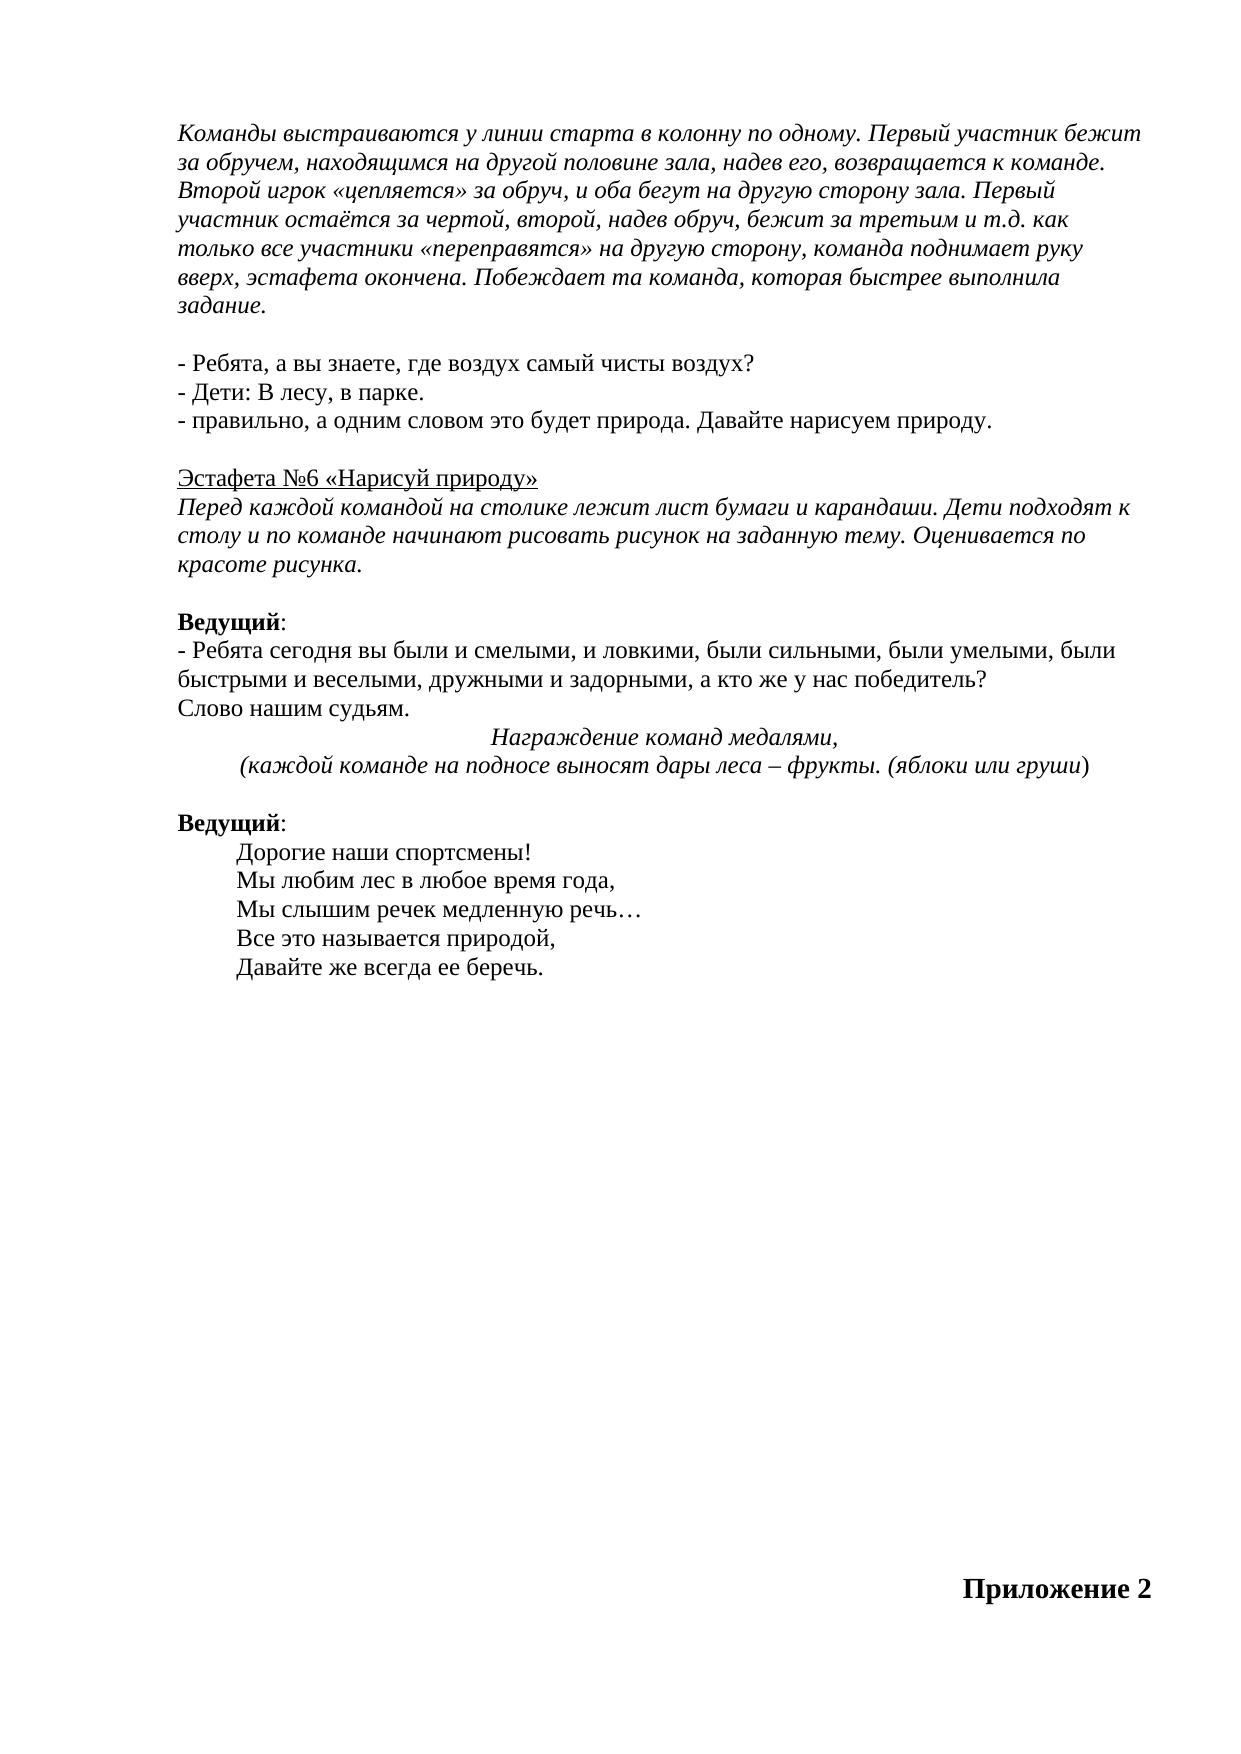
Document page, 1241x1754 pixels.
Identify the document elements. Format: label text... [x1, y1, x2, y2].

text Ведущий: [177, 808, 1152, 837]
text - Ребята, а вы знаете, где воздух самый чисты воздух? [177, 348, 1152, 377]
text - Дети: В лесу, в парке. [177, 377, 1152, 406]
text Давайте же всегда ее беречь. [236, 952, 1152, 981]
text - Ребята сегодня вы были и смелыми, и ловкими, были сильными, были умелыми, были быстрыми и веселыми, дружными и задорными, а кто же у нас победитель? [177, 636, 1152, 693]
text Ведущий: [177, 607, 1152, 636]
text - правильно, а одним словом это будет природа. Давайте нарисуем природу. [177, 406, 1152, 434]
text Команды выстраиваются у линии старта в колонну по одному. Первый участник бежит за обручем, находящимся на другой половине зала, надев его, возвращается к команде. Второй игрок «цепляется» за обруч, и оба бегут на другую сторону зала. Первый участник остаётся за чертой, второй, надев обруч, бежит за третьим и т.д. как только все участники «переправятся» на другую сторону, команда поднимает руку вверх, эстафета окончена. Побеждает та команда, которая быстрее выполнила задание. [177, 118, 1152, 319]
text Слово нашим судьям. [177, 693, 1152, 722]
text Эстафета №6 «Нарисуй природу» [177, 463, 1152, 492]
text Мы слышим речек медленную речь… [236, 894, 1152, 923]
text Награждение команд медалями, [177, 722, 1152, 751]
text Приложение 2 [177, 1571, 1152, 1604]
text Перед каждой командой на столике лежит лист бумаги и карандаши. Дети подходят к столу и по команде начинают рисовать рисунок на заданную тему. Оценивается по красоте рисунка. [177, 492, 1152, 578]
text Все это называется природой, [236, 923, 1152, 952]
text Мы любим лес в любое время года, [236, 866, 1152, 894]
text (каждой команде на подносе выносят дары леса – фрукты. (яблоки или груши) [177, 751, 1152, 779]
text Дорогие наши спортсмены! [236, 837, 1152, 866]
